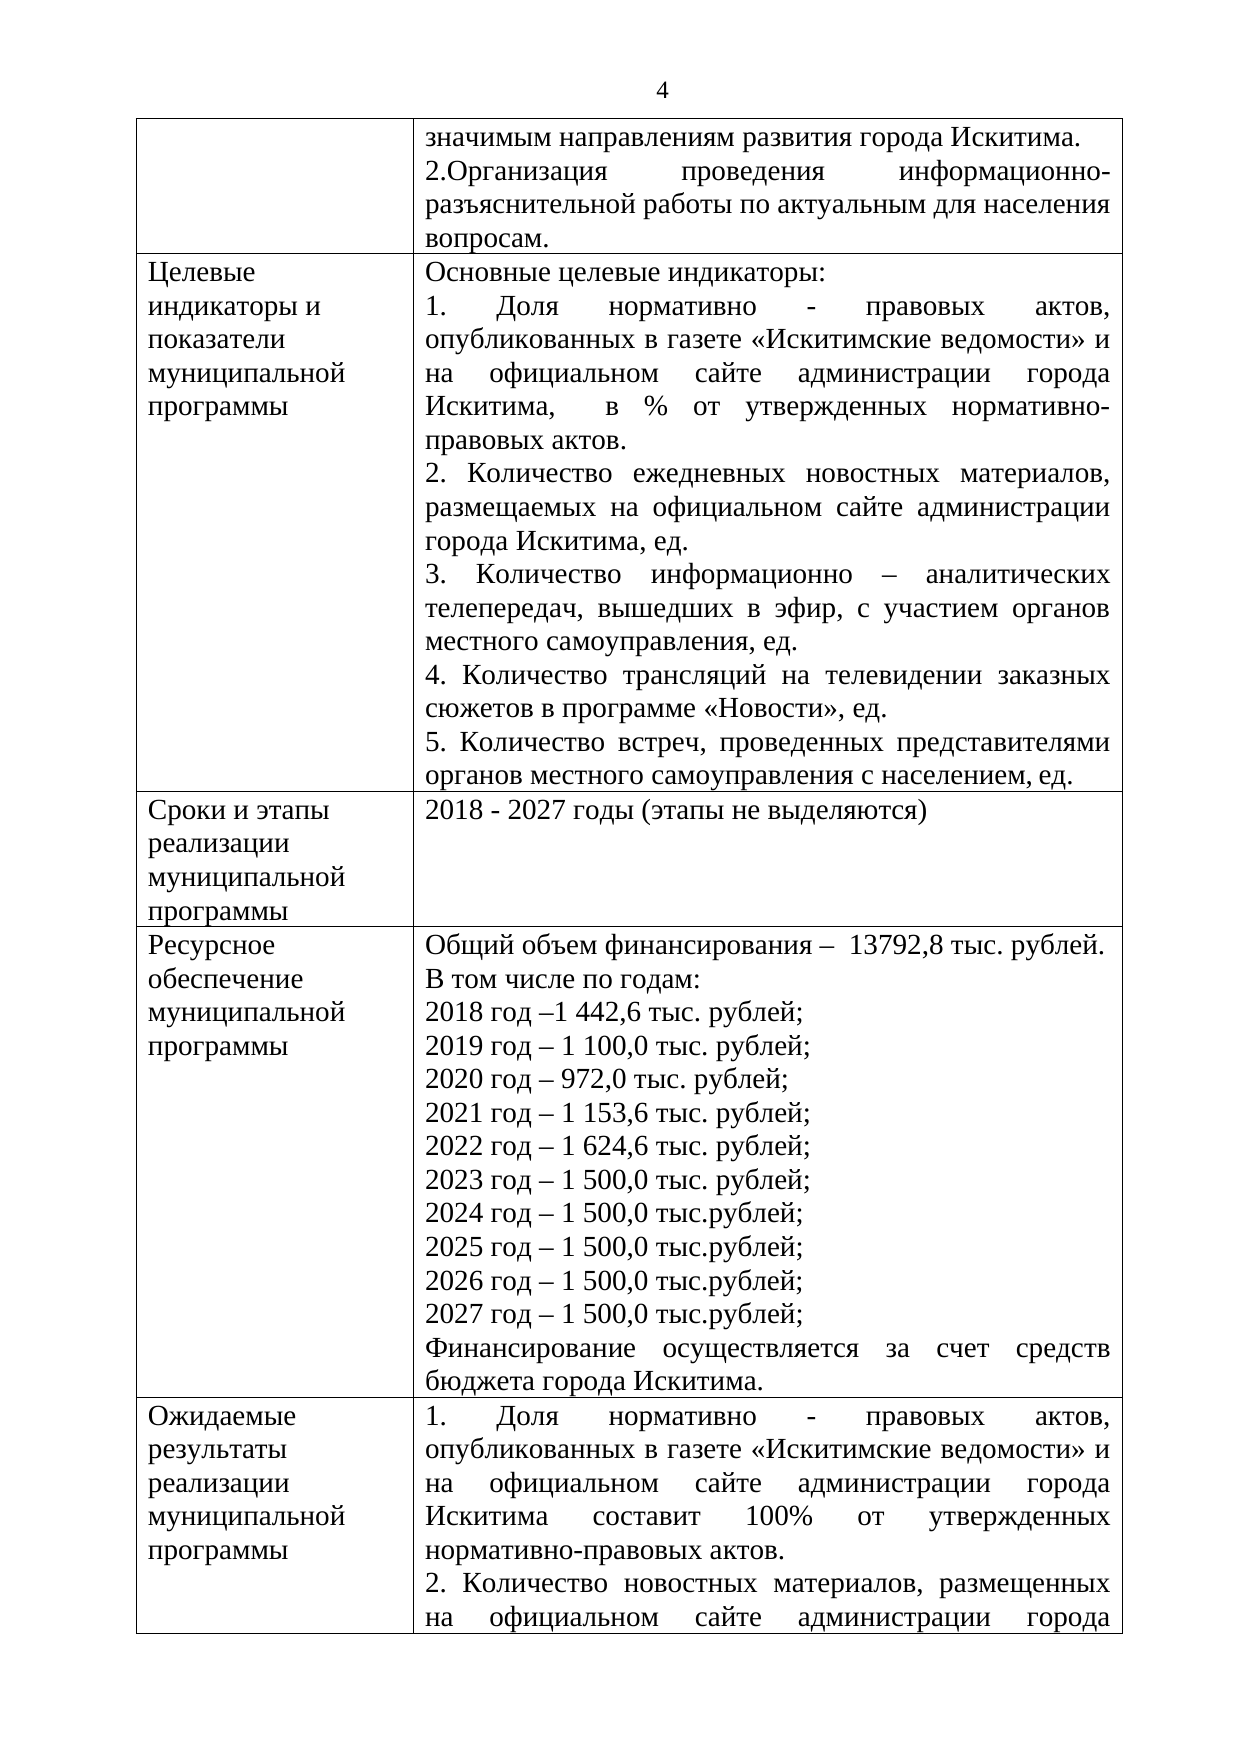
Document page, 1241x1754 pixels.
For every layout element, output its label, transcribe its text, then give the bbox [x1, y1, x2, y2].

table_cell Общий объем финансирования – 13792,8 тыс. рублей. В том числе по годам: 2018 год –1 442,6 тыс. рублей; 2019 год – 1 100,0 тыс. рублей; 2020 год – 972,0 тыс. рублей; 2021 год – 1 153,6 тыс. рублей; 2022 год – 1 624,6 тыс. рублей; 2023 год – 1 500,0 тыс. рублей; 2024 год – 1 500,0 тыс.рублей; 2025 год – 1 500,0 тыс.рублей; 2026 год – 1 500,0 тыс.рублей; 2027 год – 1 500,0 тыс.рублей; Финансирование осуществляется за счет средств бюджета города Искитима. [414, 927, 1122, 1397]
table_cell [137, 1398, 413, 1633]
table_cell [137, 119, 413, 253]
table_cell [414, 1398, 1122, 1633]
table_cell Целевые индикаторы и показатели муниципальной программы [137, 254, 413, 791]
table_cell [414, 119, 1122, 253]
table_cell Ресурсное обеспечение муниципальной программы [137, 927, 413, 1397]
table_cell 2018 - 2027 годы (этапы не выделяются) [414, 792, 1122, 926]
table_cell Сроки и этапы реализации муниципальной программы [137, 792, 413, 926]
table_cell Основные целевые индикаторы: 1. Доля нормативно - правовых актов, опубликованных в газете «Искитимские ведомости» и на официальном сайте администрации города Искитима, в % от утвержденных нормативно-правовых актов. 2. Количество ежедневных новостных материалов, размещаемых на официальном сайте администрации города Искитима, ед. 3. Количество информационно – аналитических телепередач, вышедших в эфир, с участием органов местного самоуправления, ед. 4. Количество трансляций на телевидении заказных сюжетов в программе «Новости», ед. 5. Количество встреч, проведенных представителями органов местного самоуправления с населением, ед. [414, 254, 1122, 791]
